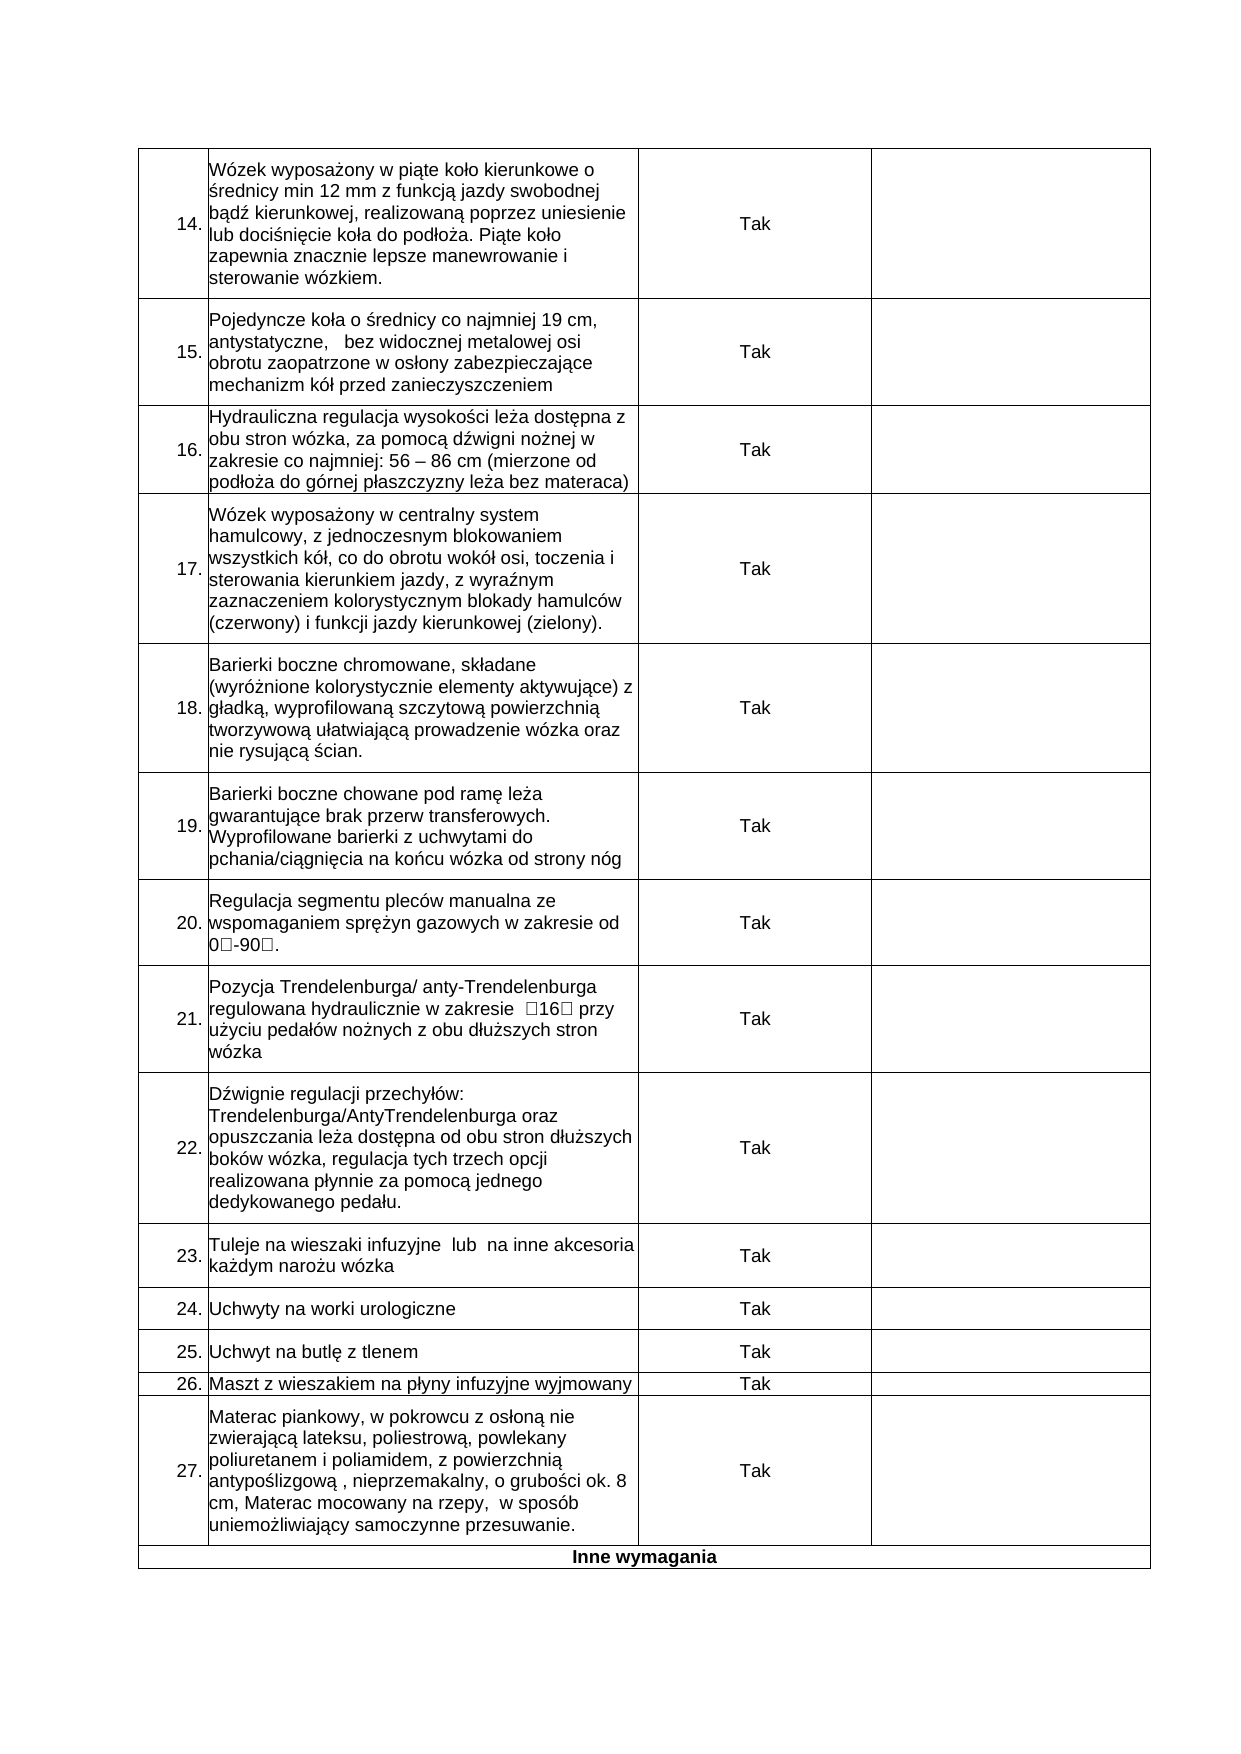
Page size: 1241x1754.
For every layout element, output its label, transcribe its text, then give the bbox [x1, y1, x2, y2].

table_cell [139, 299, 208, 405]
table_cell Barierki boczne chowane pod ramę leża gwarantujące brak przerw transferowych. Wyprofilowane barierki z uchwytami do pchania/ciągnięcia na końcu wózka od strony nóg [209, 773, 638, 879]
table_cell Tak [639, 1330, 871, 1372]
table_cell Wózek wyposażony w piąte koło kierunkowe o średnicy min 12 mm z funkcją jazdy swobodnej bądź kierunkowej, realizowaną poprzez uniesienie lub dociśnięcie koła do podłoża. Piąte koło zapewnia znacznie lepsze manewrowanie i sterowanie wózkiem. [209, 149, 638, 298]
table_cell [872, 1224, 1150, 1287]
table_cell [872, 1330, 1150, 1372]
table_cell [872, 966, 1150, 1072]
table_cell Wózek wyposażony w centralny system hamulcowy, z jednoczesnym blokowaniem wszystkich kół, co do obrotu wokół osi, toczenia i sterowania kierunkiem jazdy, z wyraźnym zaznaczeniem kolorystycznym blokady hamulców (czerwony) i funkcji jazdy kierunkowej (zielony). [209, 494, 638, 643]
table_cell [872, 1373, 1150, 1394]
table_cell Tak [639, 1073, 871, 1223]
table_cell Tak [639, 1373, 871, 1394]
table_cell Tak [639, 880, 871, 965]
table_cell Tuleje na wieszaki infuzyjne lub na inne akcesoria każdym narożu wózka [209, 1224, 638, 1287]
table_cell [139, 1288, 208, 1329]
table_cell Tak [639, 1288, 871, 1329]
table_cell Tak [639, 773, 871, 879]
table_cell [872, 494, 1150, 643]
table_cell [139, 1224, 208, 1287]
table_cell Barierki boczne chromowane, składane (wyróżnione kolorystycznie elementy aktywujące) z gładką, wyprofilowaną szczytową powierzchnią tworzywową ułatwiającą prowadzenie wózka oraz nie rysującą ścian. [209, 644, 638, 772]
table_cell Materac piankowy, w pokrowcu z osłoną nie zwierającą lateksu, poliestrową, powlekany poliuretanem i poliamidem, z powierzchnią antypoślizgową , nieprzemakalny, o grubości ok. 8 cm, Materac mocowany na rzepy, w sposób uniemożliwiający samoczynne przesuwanie. [209, 1396, 638, 1545]
table_cell [139, 880, 208, 965]
table_cell [139, 1396, 208, 1545]
table_cell Tak [639, 299, 871, 405]
table_cell [139, 644, 208, 772]
table_cell Tak [639, 1396, 871, 1545]
table_cell [139, 966, 208, 1072]
table_cell [872, 773, 1150, 879]
table_cell Regulacja segmentu pleców manualna ze wspomaganiem sprężyn gazowych w zakresie od 0-90. [209, 880, 638, 965]
table_cell [139, 1330, 208, 1372]
table_cell [872, 644, 1150, 772]
table_cell Uchwyt na butlę z tlenem [209, 1330, 638, 1372]
table_cell Tak [639, 644, 871, 772]
table_cell [872, 1396, 1150, 1545]
table_cell [872, 299, 1150, 405]
table_cell Hydrauliczna regulacja wysokości leża dostępna z obu stron wózka, za pomocą dźwigni nożnej w zakresie co najmniej: 56 – 86 cm (mierzone od podłoża do górnej płaszczyzny leża bez materaca) [209, 406, 638, 493]
table_cell Uchwyty na worki urologiczne [209, 1288, 638, 1329]
table_cell Tak [639, 1224, 871, 1287]
table_cell Inne wymagania [139, 1546, 1150, 1568]
table_cell [139, 1073, 208, 1223]
table_cell Tak [639, 966, 871, 1072]
table_cell Dźwignie regulacji przechyłów: Trendelenburga/AntyTrendelenburga oraz opuszczania leża dostępna od obu stron dłuższych boków wózka, regulacja tych trzech opcji realizowana płynnie za pomocą jednego dedykowanego pedału. [209, 1073, 638, 1223]
table_cell Tak [639, 406, 871, 493]
table_cell Pojedyncze koła o średnicy co najmniej 19 cm, antystatyczne, bez widocznej metalowej osi obrotu zaopatrzone w osłony zabezpieczające mechanizm kół przed zanieczyszczeniem [209, 299, 638, 405]
table_cell [872, 1073, 1150, 1223]
table_cell [872, 880, 1150, 965]
table_cell [872, 149, 1150, 298]
table_cell [872, 1288, 1150, 1329]
table_cell [872, 406, 1150, 493]
table_cell [139, 406, 208, 493]
table_cell Pozycja Trendelenburga/ anty-Trendelenburga regulowana hydraulicznie w zakresie 16 przy użyciu pedałów nożnych z obu dłuższych stron wózka [209, 966, 638, 1072]
table_cell [139, 1373, 208, 1394]
table_cell Maszt z wieszakiem na płyny infuzyjne wyjmowany [209, 1373, 638, 1394]
table_cell [139, 494, 208, 643]
table_cell [139, 149, 208, 298]
table_cell Tak [639, 494, 871, 643]
table_cell Tak [639, 149, 871, 298]
table_cell [139, 773, 208, 879]
